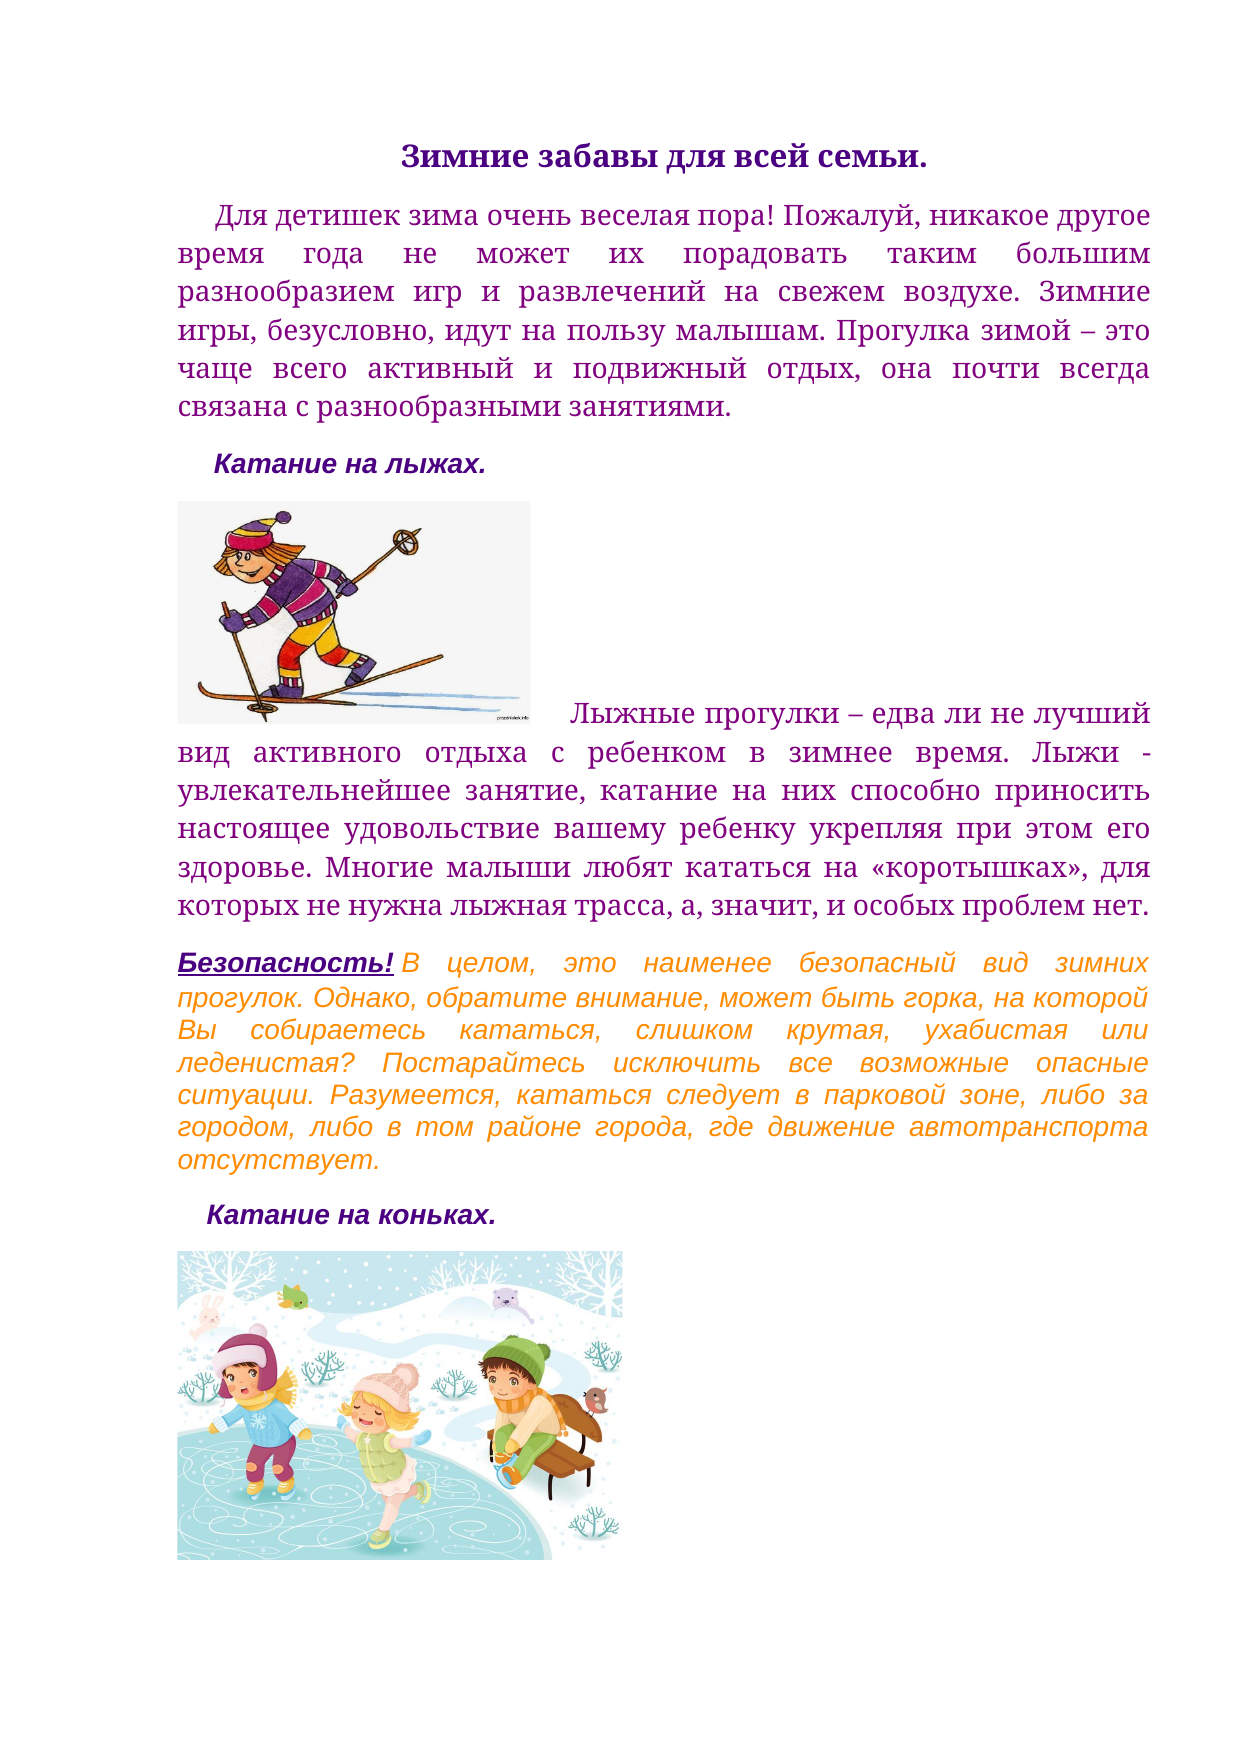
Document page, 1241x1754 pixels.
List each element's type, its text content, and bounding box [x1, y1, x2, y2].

text Зимние забавы для всей семьи. [177, 134, 1152, 176]
text Катание на лыжах. [177, 444, 1152, 482]
picture [177, 501, 531, 724]
text Лыжные прогулки – едва ли не лучший вид активного отдыха с ребенком в зимнее время. Лыжи - увлекательнейшее занятие, катание на них способно приносить настоящее удовольствие вашему ребенку укрепляя при этом его здоровье. Многие малыши любят кататься на «коротышках», для которых не нужна лыжная трасса, а, значит, и особых проблем нет. [177, 501, 1152, 924]
text Безопасность! В целом, это наименее безопасный вид зимних прогулок. Однако, обратите внимание, может быть горка, на которой Вы собираетесь кататься, слишком крутая, ухабистая или леденистая? Постарайтесь исключить все возможные опасные ситуации. Разумеется, кататься следует в парковой зоне, либо за городом, либо в том районе города, где движение автотранспорта отсутствует. [177, 942, 1152, 1175]
picture [177, 1251, 623, 1560]
text Катание на коньках. [177, 1194, 1152, 1232]
text Для детишек зима очень веселая пора! Пожалуй, никакое другое время года не может их порадовать таким большим разнообразием игр и развлечений на свежем воздухе. Зимние игры, безусловно, идут на пользу малышам. Прогулка зимой – это чаще всего активный и подвижный отдых, она почти всегда связана с разнообразными занятиями. [177, 195, 1152, 425]
